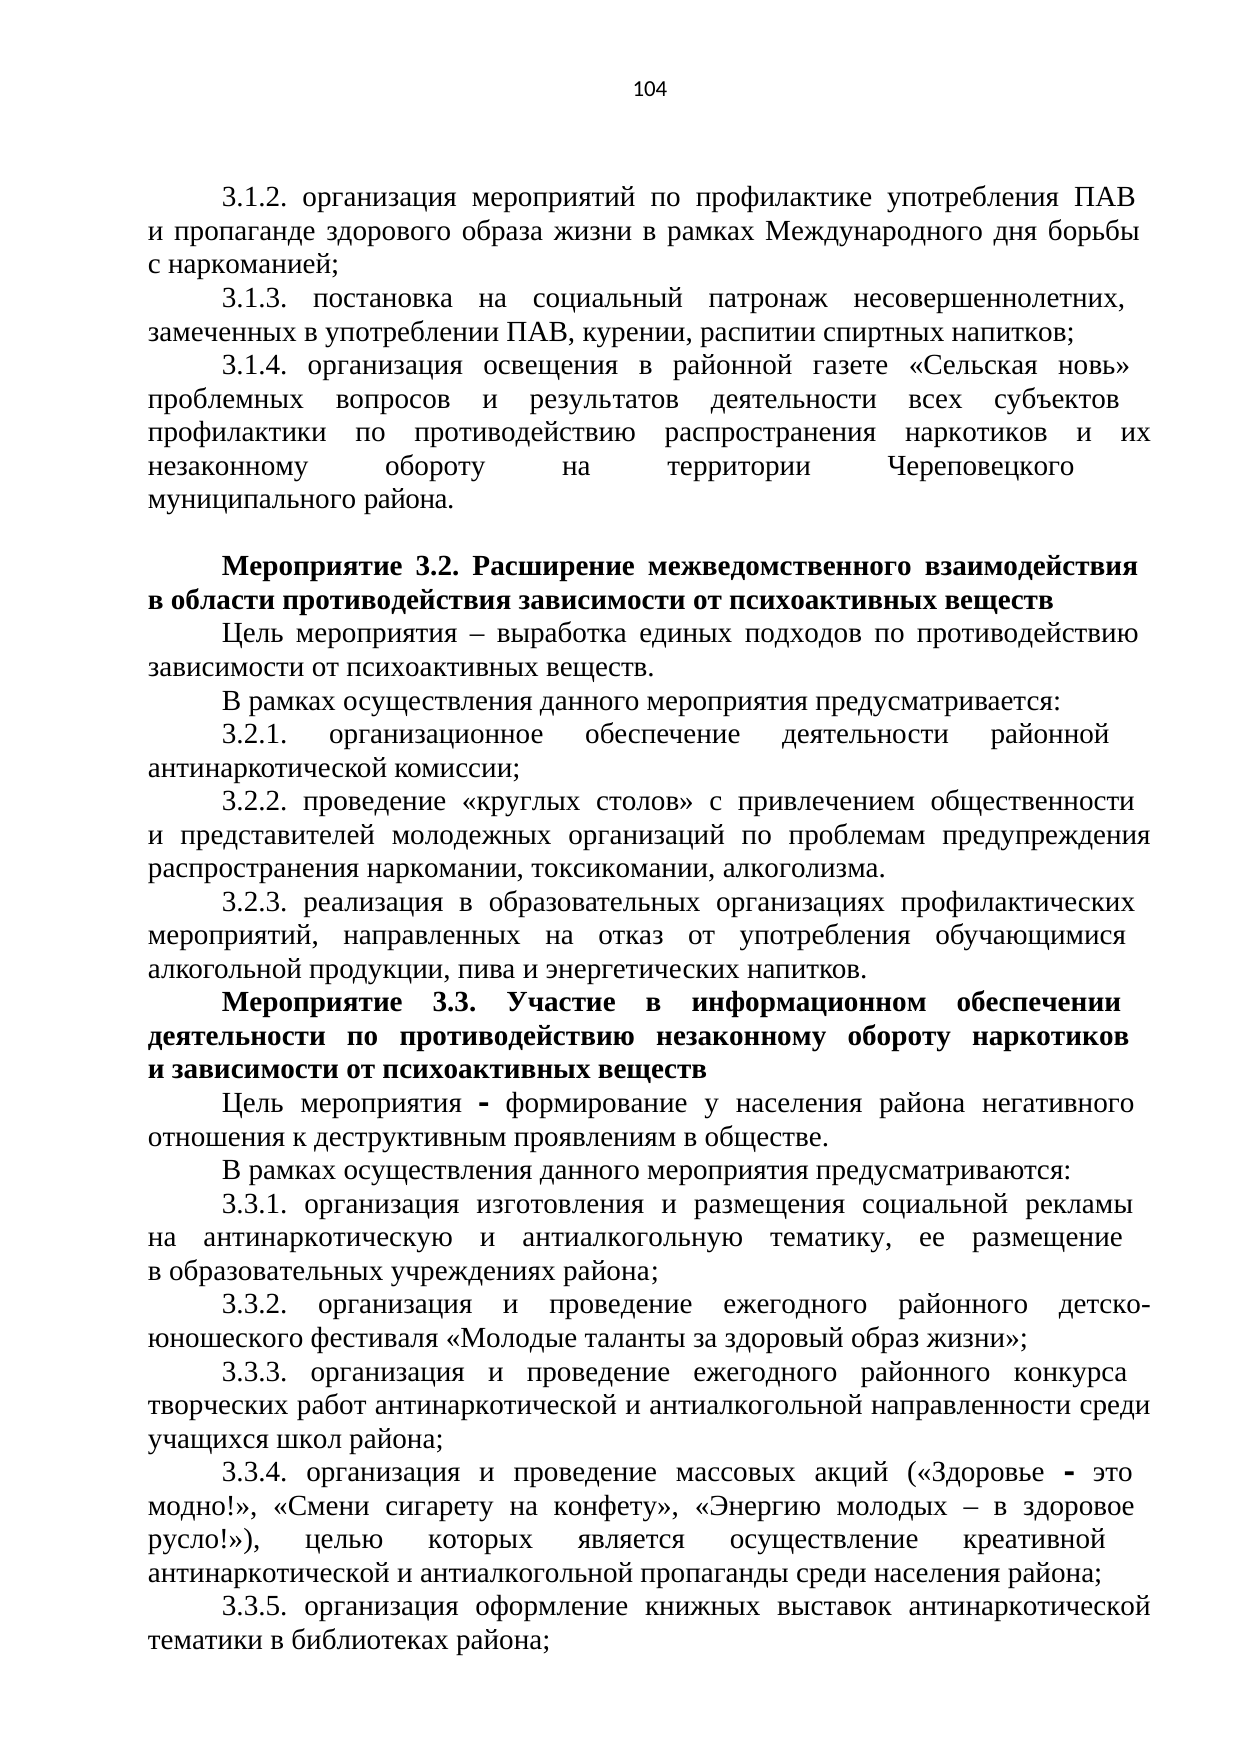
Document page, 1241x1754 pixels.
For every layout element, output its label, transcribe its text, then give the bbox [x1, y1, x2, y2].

subtitle 3.2.3. реализация в образовательных организациях профилактических мероприятий, направленных на отказ от употребления обучающимися алкогольной продукции, пива и энергетических напитков. [148, 884, 1152, 984]
text 3.3.5. организация оформление книжных выставок антинаркотической тематики в библиотеках района; [148, 1588, 1152, 1656]
text 3.3.2. организация и проведение ежегодного районного детско-юношеского фестиваля «Молодые таланты за здоровый образ жизни»; [148, 1287, 1152, 1354]
text Цель мероприятия формирование у населения района негативного отношения к деструктивным проявлениям в обществе. [148, 1085, 1152, 1152]
text 3.1.4. организация освещения в районной газете «Сельская новь» проблемных вопросов и результатов деятельности всех субъектов профилактики по противодействию распространения наркотиков и их незаконному обороту на территории Череповецкого муниципального района. [148, 347, 1152, 515]
text Цель мероприятия – выработка единых подходов по противодействию зависимости от психоактивных веществ. [148, 616, 1152, 683]
text 3.3.1. организация изготовления и размещения социальной рекламы на антинаркотическую и антиалкогольную тематику, ее размещение в образовательных учреждениях района; [148, 1186, 1152, 1287]
text 3.2.1. организационное обеспечение деятельности районной антинаркотической комиссии; [148, 716, 1152, 783]
text 3.3.3. организация и проведение ежегодного районного конкурса творческих работ антинаркотической и антиалкогольной направленности среди учащихся школ района; [148, 1354, 1152, 1454]
text Мероприятие 3.3. Участие в информационном обеспечении деятельности по противодействию незаконному обороту наркотиков и зависимости от психоактивных веществ [148, 984, 1152, 1085]
text 3.1.2. организация мероприятий по профилактике употребления ПАВ и пропаганде здорового образа жизни в рамках Международного дня борьбы с наркоманией; [148, 179, 1152, 280]
text В рамках осуществления данного мероприятия предусматриваются: [148, 1152, 1152, 1186]
text Мероприятие 3.2. Расширение межведомственного взаимодействия в области противодействия зависимости от психоактивных веществ [148, 548, 1152, 616]
text В рамках осуществления данного мероприятия предусматривается: [148, 683, 1152, 716]
text 3.1.3. постановка на социальный патронаж несовершеннолетних, замеченных в употреблении ПАВ, курении, распитии спиртных напитков; [148, 280, 1152, 347]
text 3.2.2. проведение «круглых столов» с привлечением общественности и представителей молодежных организаций по проблемам предупреждения распространения наркомании, токсикомании, алкоголизма. [148, 783, 1152, 884]
text 3.3.4. организация и проведение массовых акций («Здоровье это модно!», «Смени сигарету на конфету», «Энергию молодых – в здоровое русло!»), целью которых является осуществление креативной антинаркотической и антиалкогольной пропаганды среди населения района; [148, 1454, 1152, 1588]
